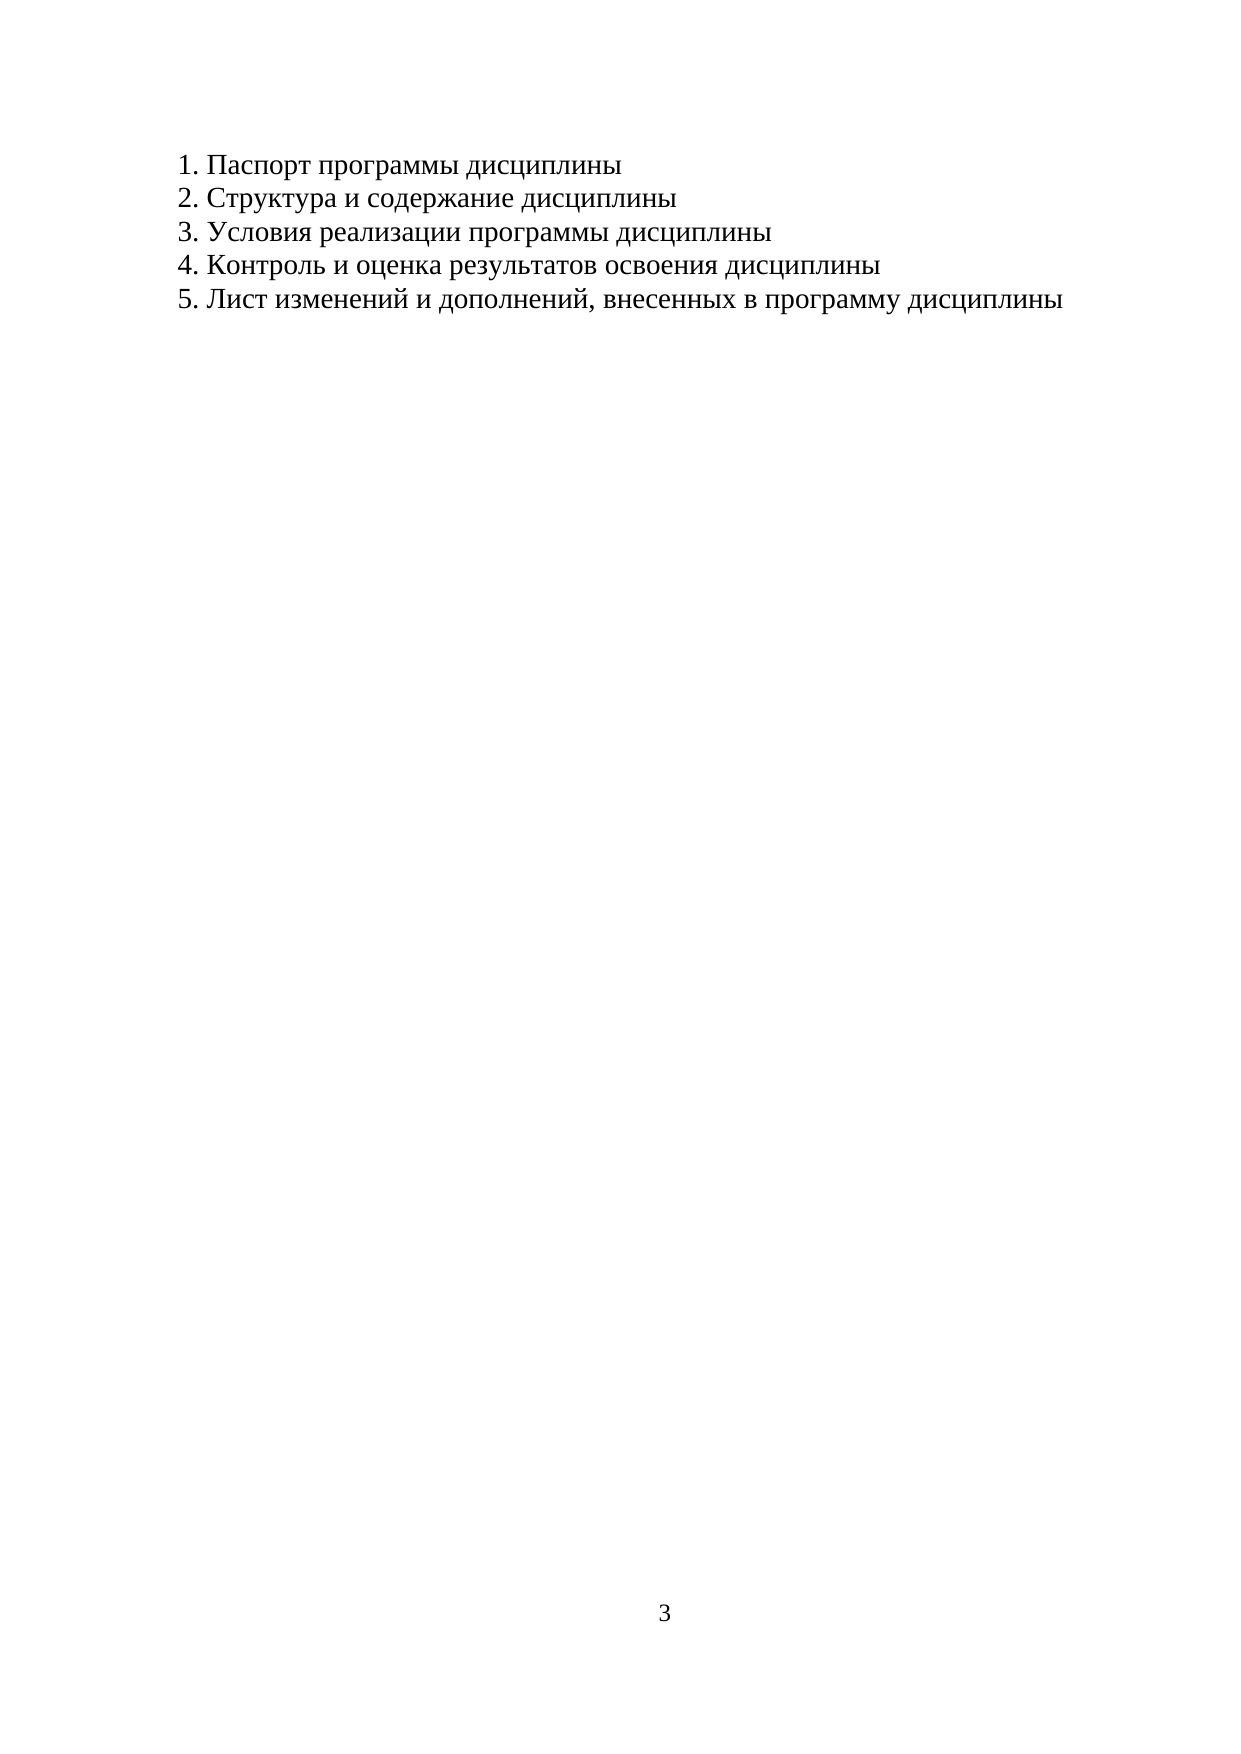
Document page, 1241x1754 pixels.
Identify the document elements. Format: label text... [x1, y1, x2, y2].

text 2. Структура и содержание дисциплины [177, 180, 1152, 214]
text 5. Лист изменений и дополнений, внесенных в программу дисциплины [177, 281, 1152, 314]
text 1. Паспорт программы дисциплины [177, 147, 1152, 180]
text 4. Контроль и оценка результатов освоения дисциплины [177, 247, 1152, 281]
text 3. Условия реализации программы дисциплины [177, 214, 1152, 247]
